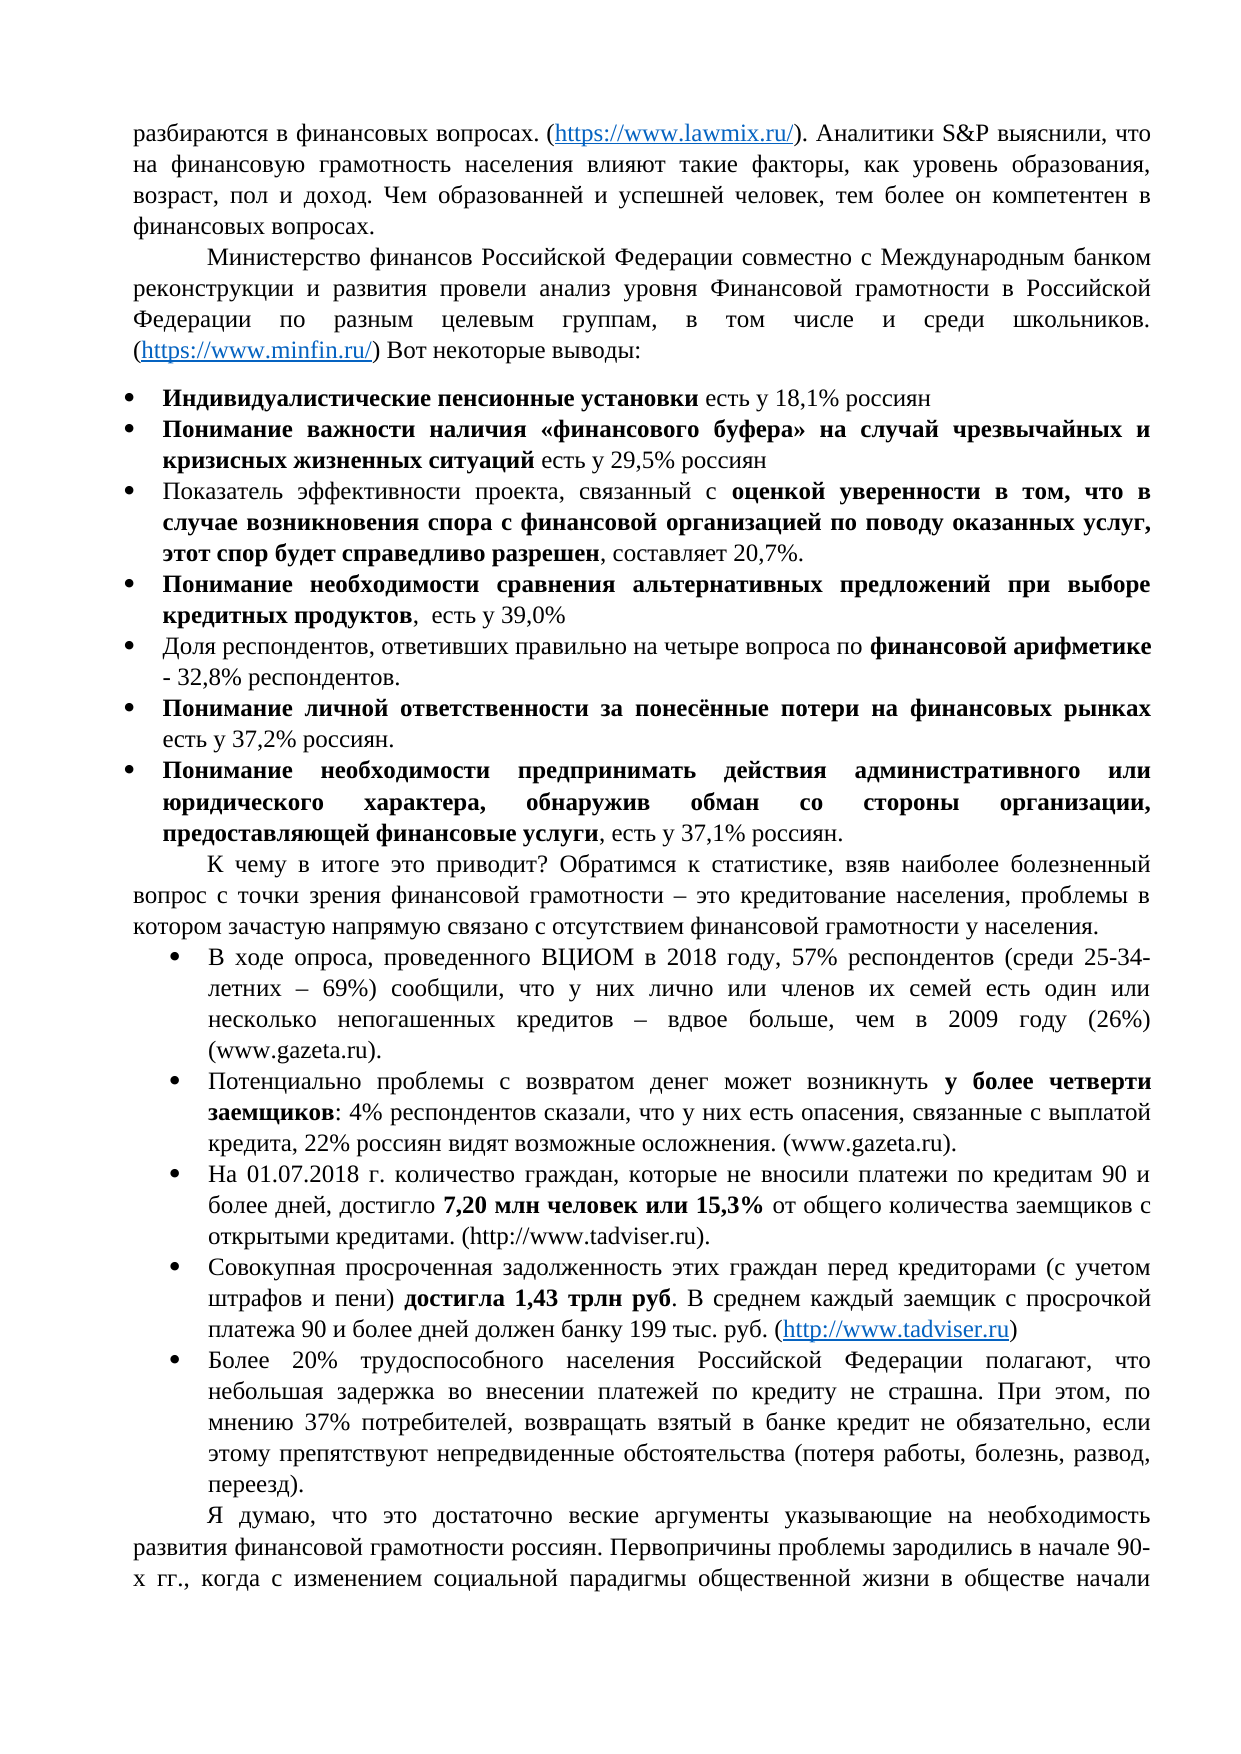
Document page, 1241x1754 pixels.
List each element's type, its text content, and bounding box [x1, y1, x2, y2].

list Более 20% трудоспособного населения Российской Федерации полагают, что небольшая задержка во внесении платежей по кредиту не страшна. При этом, по мнению 37% потребителей, возвращать взятый в банке кредит не обязательно, если этому препятствуют непредвиденные обстоятельства (потеря работы, болезнь, развод, переезд). [170, 1345, 1152, 1498]
list В ходе опроса, проведенного ВЦИОМ в 2018 году, 57% респондентов (среди 25-34-летних – 69%) сообщили, что у них лично или членов их семей есть один или несколько непогашенных кредитов – вдвое больше, чем в 2009 году (26%) (www.gazeta.ru). [170, 942, 1152, 1064]
list Совокупная просроченная задолженность этих граждан перед кредиторами (с учетом штрафов и пени) достигла 1,43 трлн руб. В среднем каждый заемщик с просрочкой платежа 90 и более дней должен банку 199 тыс. руб. (http://www.tadviser.ru) [170, 1252, 1152, 1343]
text Министерство финансов Российской Федерации совместно с Международным банком реконструкции и развития провели анализ уровня Финансовой грамотности в Российской Федерации по разным целевым группам, в том числе и среди школьников. (https://www.minfin.ru/) Вот некоторые выводы: [133, 242, 1152, 273]
list Понимание необходимости сравнения альтернативных предложений при выборе кредитных продуктов, есть у 39,0% [125, 569, 1152, 629]
text Министерство финансов Российской Федерации совместно с Международным банком реконструкции и развития провели анализ уровня Финансовой грамотности в Российской Федерации по разным целевым группам, в том числе и среди школьников. (https://www.minfin.ru/) Вот некоторые выводы: [133, 333, 1152, 364]
list Индивидуалистические пенсионные установки есть у 18,1% россиян [125, 383, 1152, 412]
list Потенциально проблемы с возвратом денег может возникнуть у более четверти заемщиков: 4% респондентов сказали, что у них есть опасения, связанные с выплатой кредита, 22% россиян видят возможные осложнения. (www.gazeta.ru). [170, 1066, 1152, 1157]
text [133, 1501, 1152, 1591]
list Показатель эффективности проекта, связанный с оценкой уверенности в том, что в случае возникновения спора с финансовой организацией по поводу оказанных услуг, этот спор будет справедливо разрешен, составляет 20,7%. [125, 476, 1152, 567]
list На 01.07.2018 г. количество граждан, которые не вносили платежи по кредитам 90 и более дней, достигло 7,20 млн человек или 15,3% от общего количества заемщиков с открытыми кредитами. (http://www.tadviser.ru). [170, 1159, 1152, 1250]
list Понимание важности наличия «финансового буфера» на случай чрезвычайных и кризисных жизненных ситуаций есть у 29,5% россиян [125, 414, 1152, 474]
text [133, 209, 1152, 240]
list Доля респондентов, ответивших правильно на четыре вопроса по финансовой арифметике - 32,8% респондентов. [125, 631, 1152, 691]
list Понимание личной ответственности за понесённые потери на финансовых рынках есть у 37,2% россиян. [125, 693, 1152, 753]
list К чему в итоге это приводит? Обратимся к статистике, взяв наиболее болезненный вопрос с точки зрения финансовой грамотности – это кредитование населения, проблемы в котором зачастую напрямую связано с отсутствием финансовой грамотности у населения. [133, 849, 1152, 939]
list Понимание необходимости предпринимать действия административного или юридического характера, обнаружив обман со стороны организации, предоставляющей финансовые услуги, есть у 37,1% россиян. [125, 756, 1152, 846]
